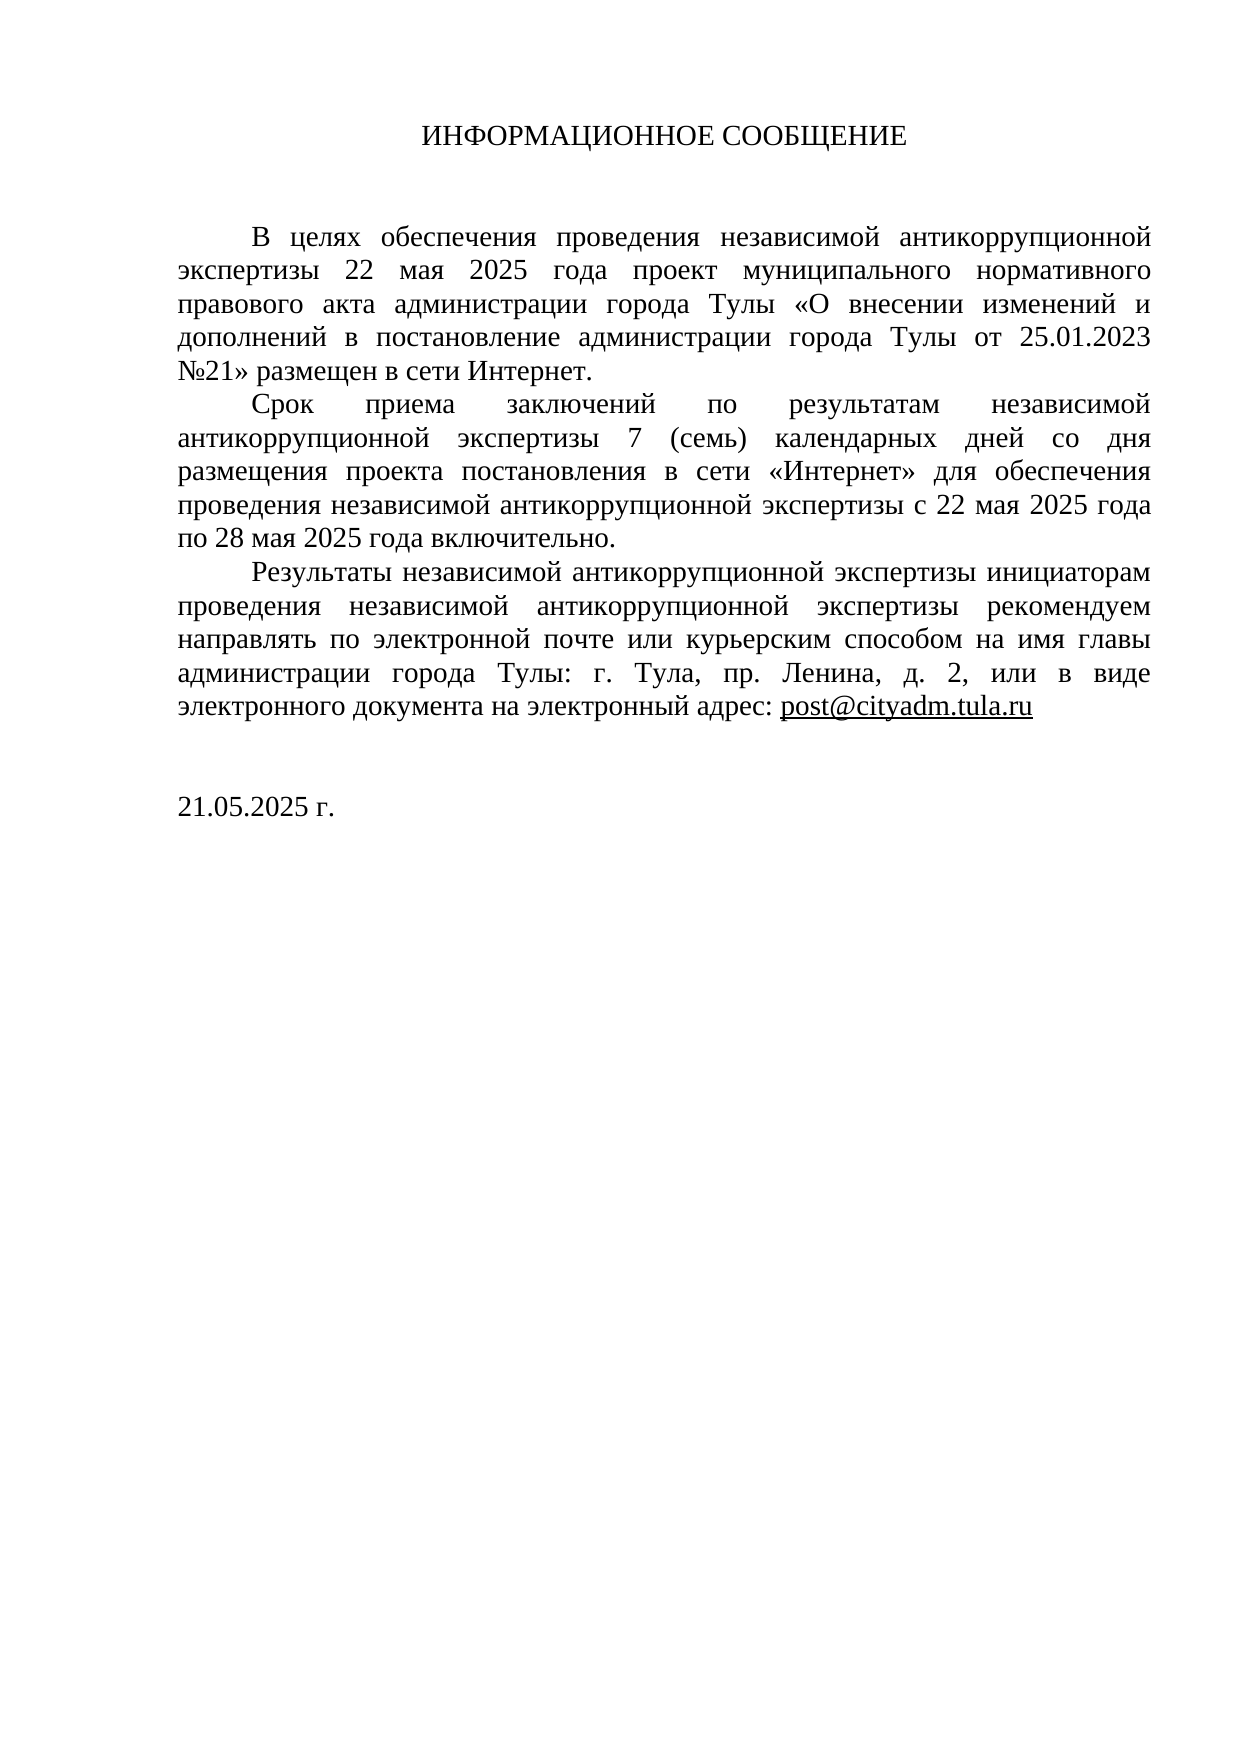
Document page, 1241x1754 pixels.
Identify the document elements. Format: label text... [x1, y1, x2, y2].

text 21.05.2025 г. [177, 789, 1152, 822]
text Результаты независимой антикоррупционной экспертизы инициаторам проведения независимой антикоррупционной экспертизы рекомендуем направлять по электронной почте или курьерским способом на имя главы администрации города Тулы: г. Тула, пр. Ленина, д. 2, или в виде электронного документа на электронный адрес: post@cityadm.tula.ru [177, 554, 1152, 722]
text ИНФОРМАЦИОННОЕ СООБЩЕНИЕ [177, 118, 1152, 152]
text Срок приема заключений по результатам независимой антикоррупционной экспертизы 7 (семь) календарных дней со дня размещения проекта постановления в сети «Интернет» для обеспечения проведения независимой антикоррупционной экспертизы с 22 мая 2025 года по 28 мая 2025 года включительно. [177, 386, 1152, 554]
text В целях обеспечения проведения независимой антикоррупционной экспертизы 22 мая 2025 года проект муниципального нормативного правового акта администрации города Тулы «О внесении изменений и дополнений в постановление администрации города Тулы от 25.01.2023 №21» размещен в сети Интернет. [177, 219, 1152, 386]
